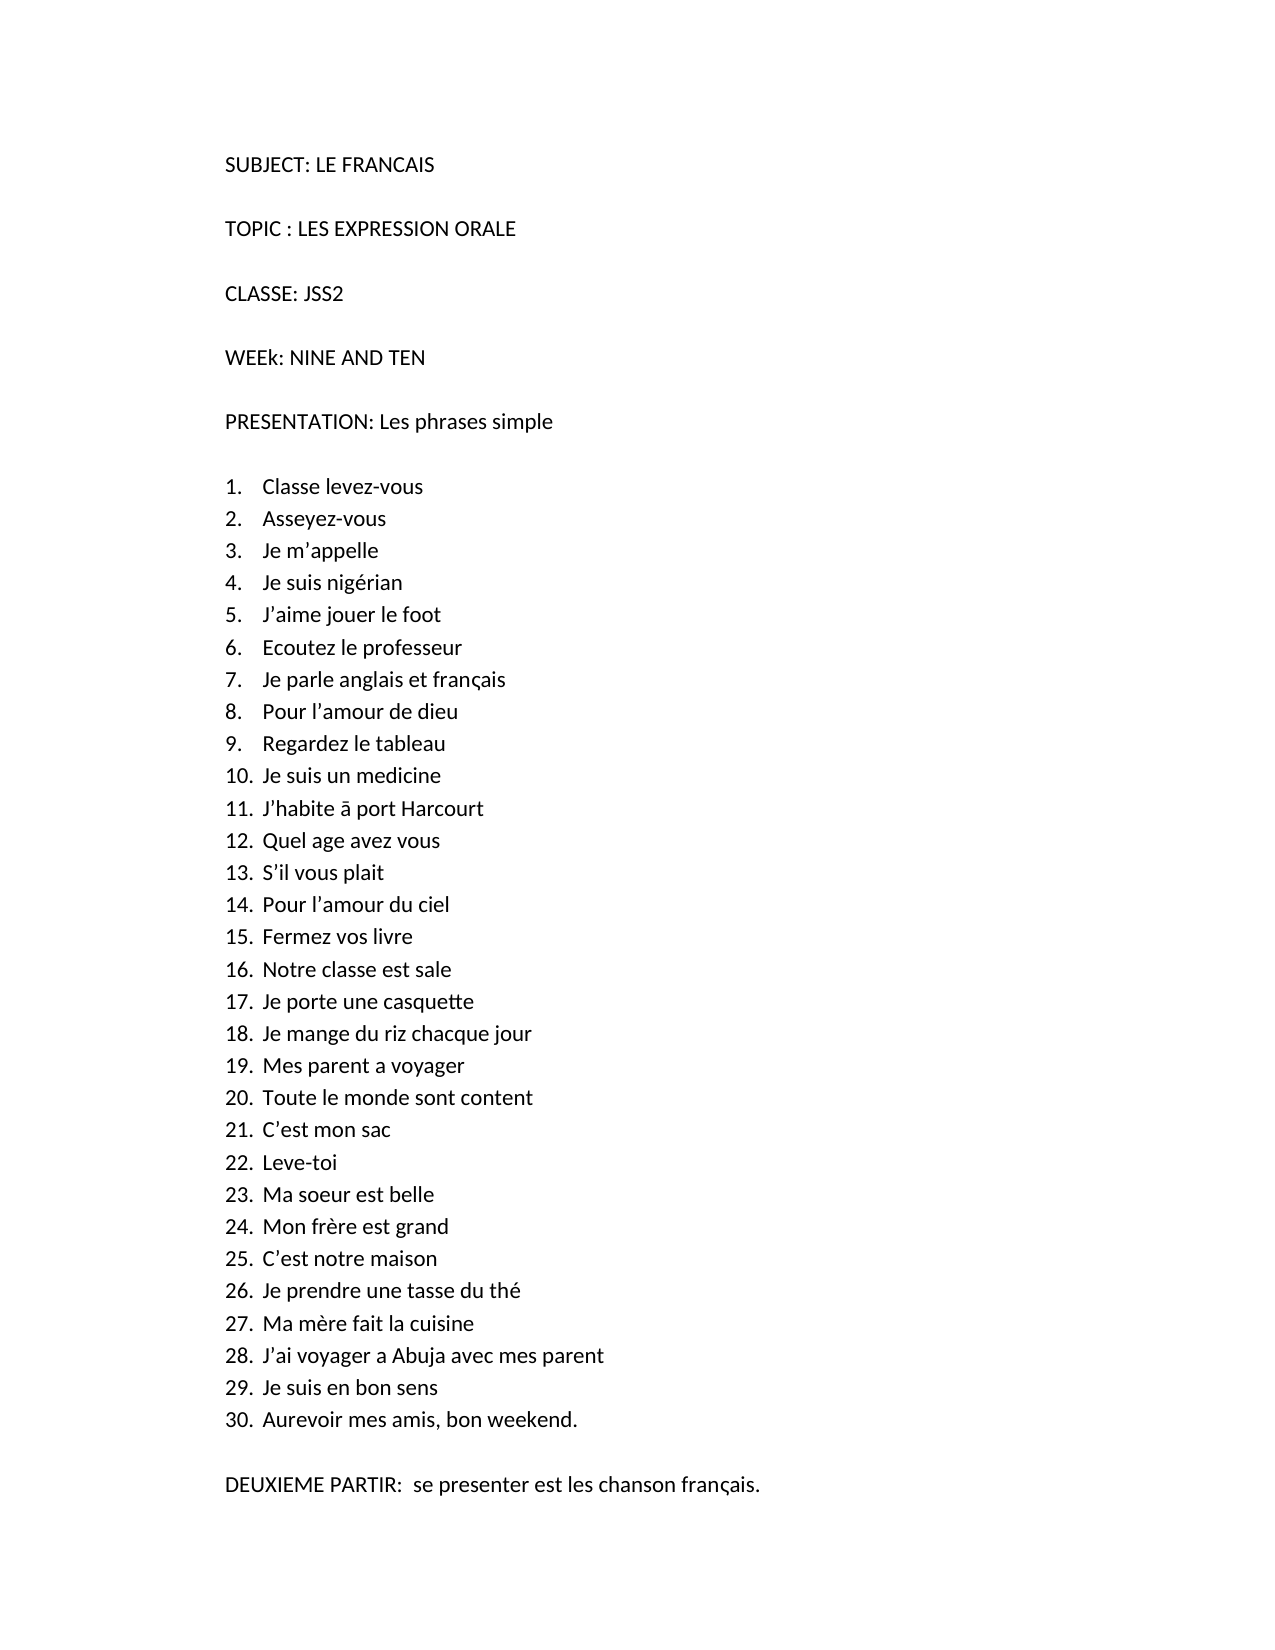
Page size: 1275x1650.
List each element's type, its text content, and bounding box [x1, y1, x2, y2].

list J’habite ā port Harcourt [225, 794, 1125, 822]
list SUBJECT: LE FRANCAIS [225, 150, 1125, 178]
list Notre classe est sale [225, 955, 1125, 983]
list Je parle anglais et franςais [225, 665, 1125, 693]
list Leve-toi [225, 1148, 1125, 1176]
list Asseyez-vous [225, 504, 1125, 532]
list Mon frère est grand [225, 1212, 1125, 1240]
list Quel age avez vous [225, 826, 1125, 854]
list C’est mon sac [225, 1116, 1125, 1144]
list C’est notre maison [225, 1244, 1125, 1272]
list TOPIC : LES EXPRESSION ORALE [225, 214, 1125, 242]
list Pour l’amour du ciel [225, 890, 1125, 918]
list Je m’appelle [225, 536, 1125, 564]
list Je mange du riz chacque jour [225, 1019, 1125, 1047]
list Mes parent a voyager [225, 1051, 1125, 1079]
list Fermez vos livre [225, 922, 1125, 951]
list S’il vous plait [225, 858, 1125, 886]
list Pour l’amour de dieu [225, 697, 1125, 725]
list Je prendre une tasse du thé [225, 1277, 1125, 1304]
list Ma soeur est belle [225, 1180, 1125, 1208]
list Je suis un medicine [225, 762, 1125, 789]
list Toute le monde sont content [225, 1083, 1125, 1111]
list J’ai voyager a Abuja avec mes parent [225, 1341, 1125, 1369]
list Aurevoir mes amis, bon weekend. [225, 1405, 1125, 1433]
list Regardez le tableau [225, 729, 1125, 757]
list Je porte une casquette [225, 987, 1125, 1015]
list DEUXIEME PARTIR: se presenter est les chanson franςais. [225, 1470, 1125, 1498]
list J’aime jouer le foot [225, 601, 1125, 629]
list PRESENTATION: Les phrases simple [225, 407, 1125, 436]
list WEEk: NINE AND TEN [225, 343, 1125, 371]
list CLASSE: JSS2 [225, 279, 1125, 307]
list Ma mère fait la cuisine [225, 1309, 1125, 1337]
list Je suis en bon sens [225, 1373, 1125, 1401]
list Ecoutez le professeur [225, 633, 1125, 661]
list Je suis nigérian [225, 568, 1125, 596]
list Classe levez-vous [225, 472, 1125, 500]
